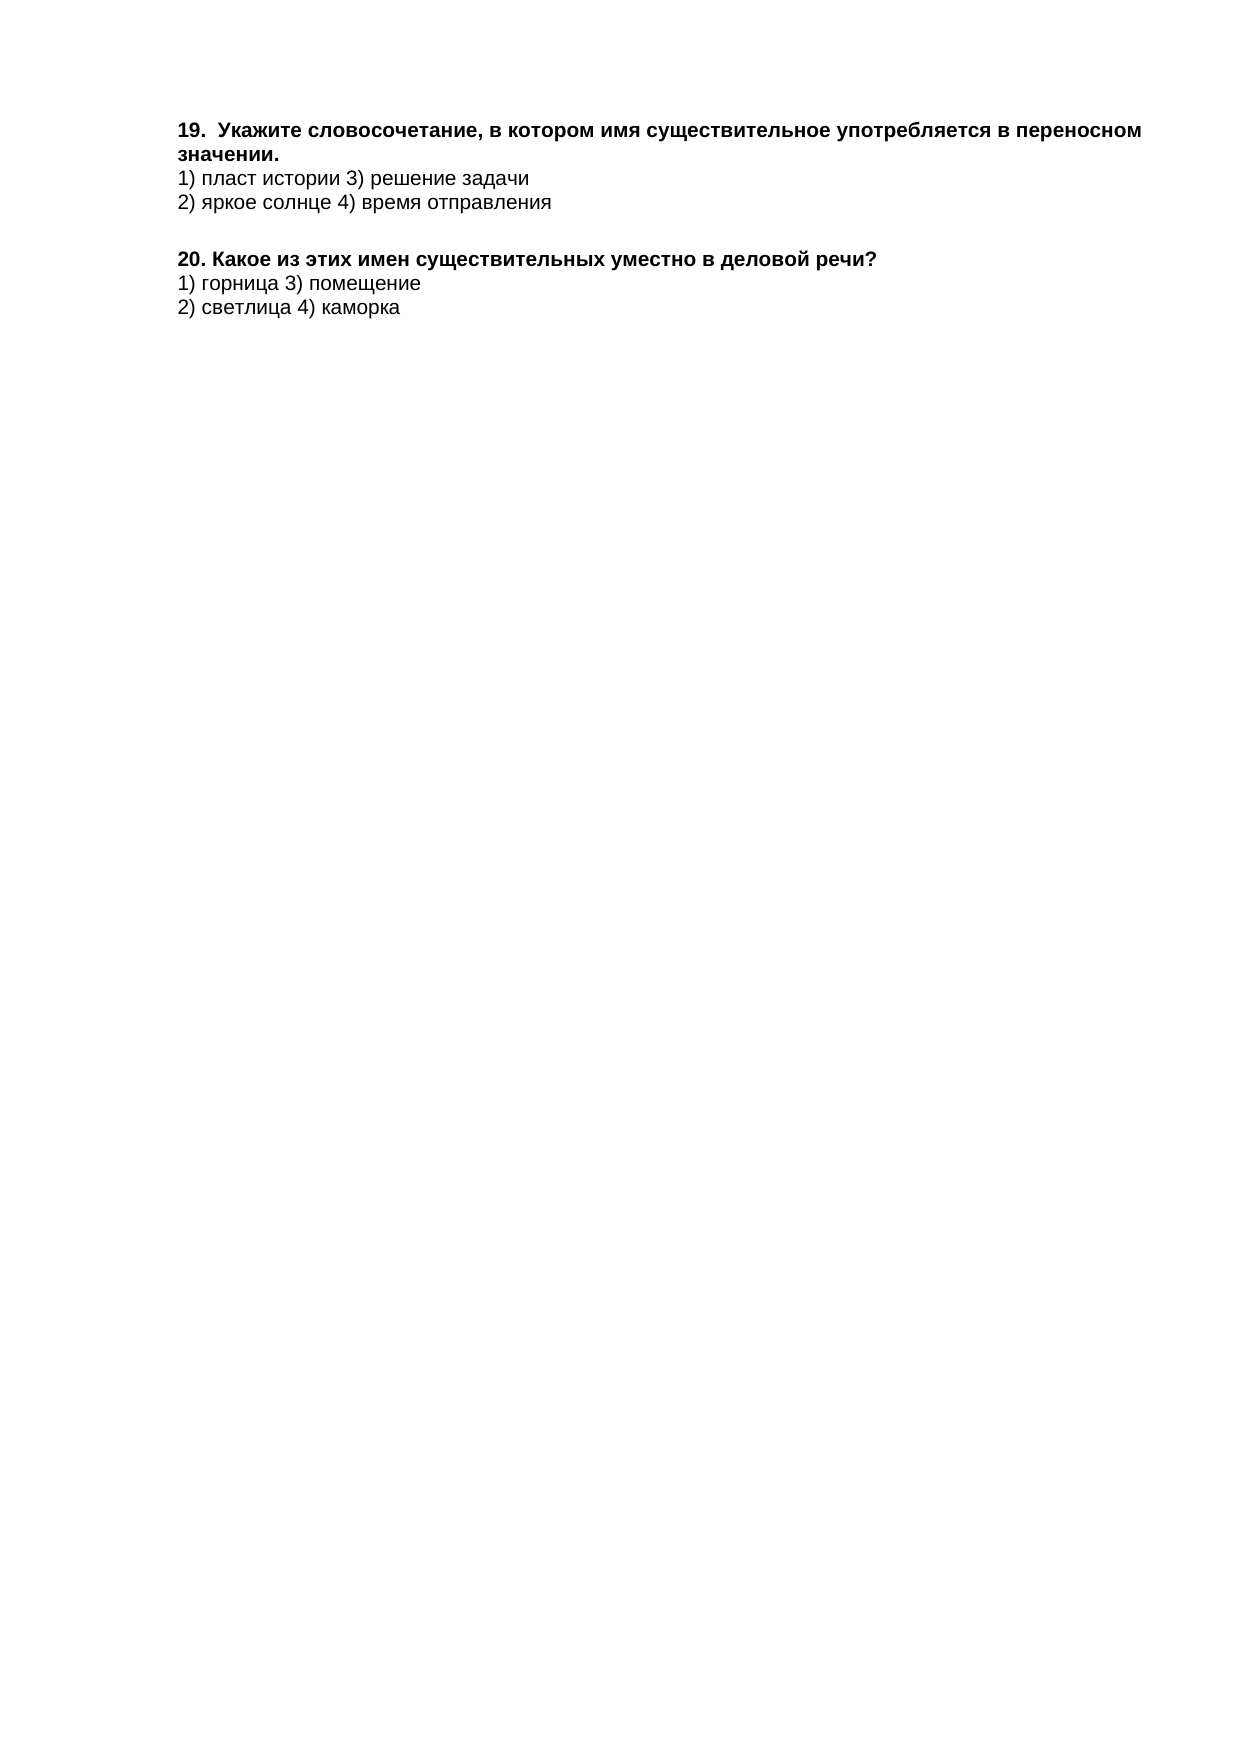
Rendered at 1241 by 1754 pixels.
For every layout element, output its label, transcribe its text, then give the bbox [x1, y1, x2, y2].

text 1) горница 3) помещение [177, 271, 1152, 294]
text 20. Какое из этих имен существительных уместно в деловой речи? [177, 247, 1152, 271]
text 2) яркое солнце 4) время отправления [177, 190, 1152, 214]
text 19. Укажите словосочетание, в котором имя существительное употребляется в переносном значении. [177, 118, 1152, 166]
text 1) пласт истории 3) решение задачи [177, 166, 1152, 190]
text 2) светлица 4) каморка [177, 294, 1152, 318]
